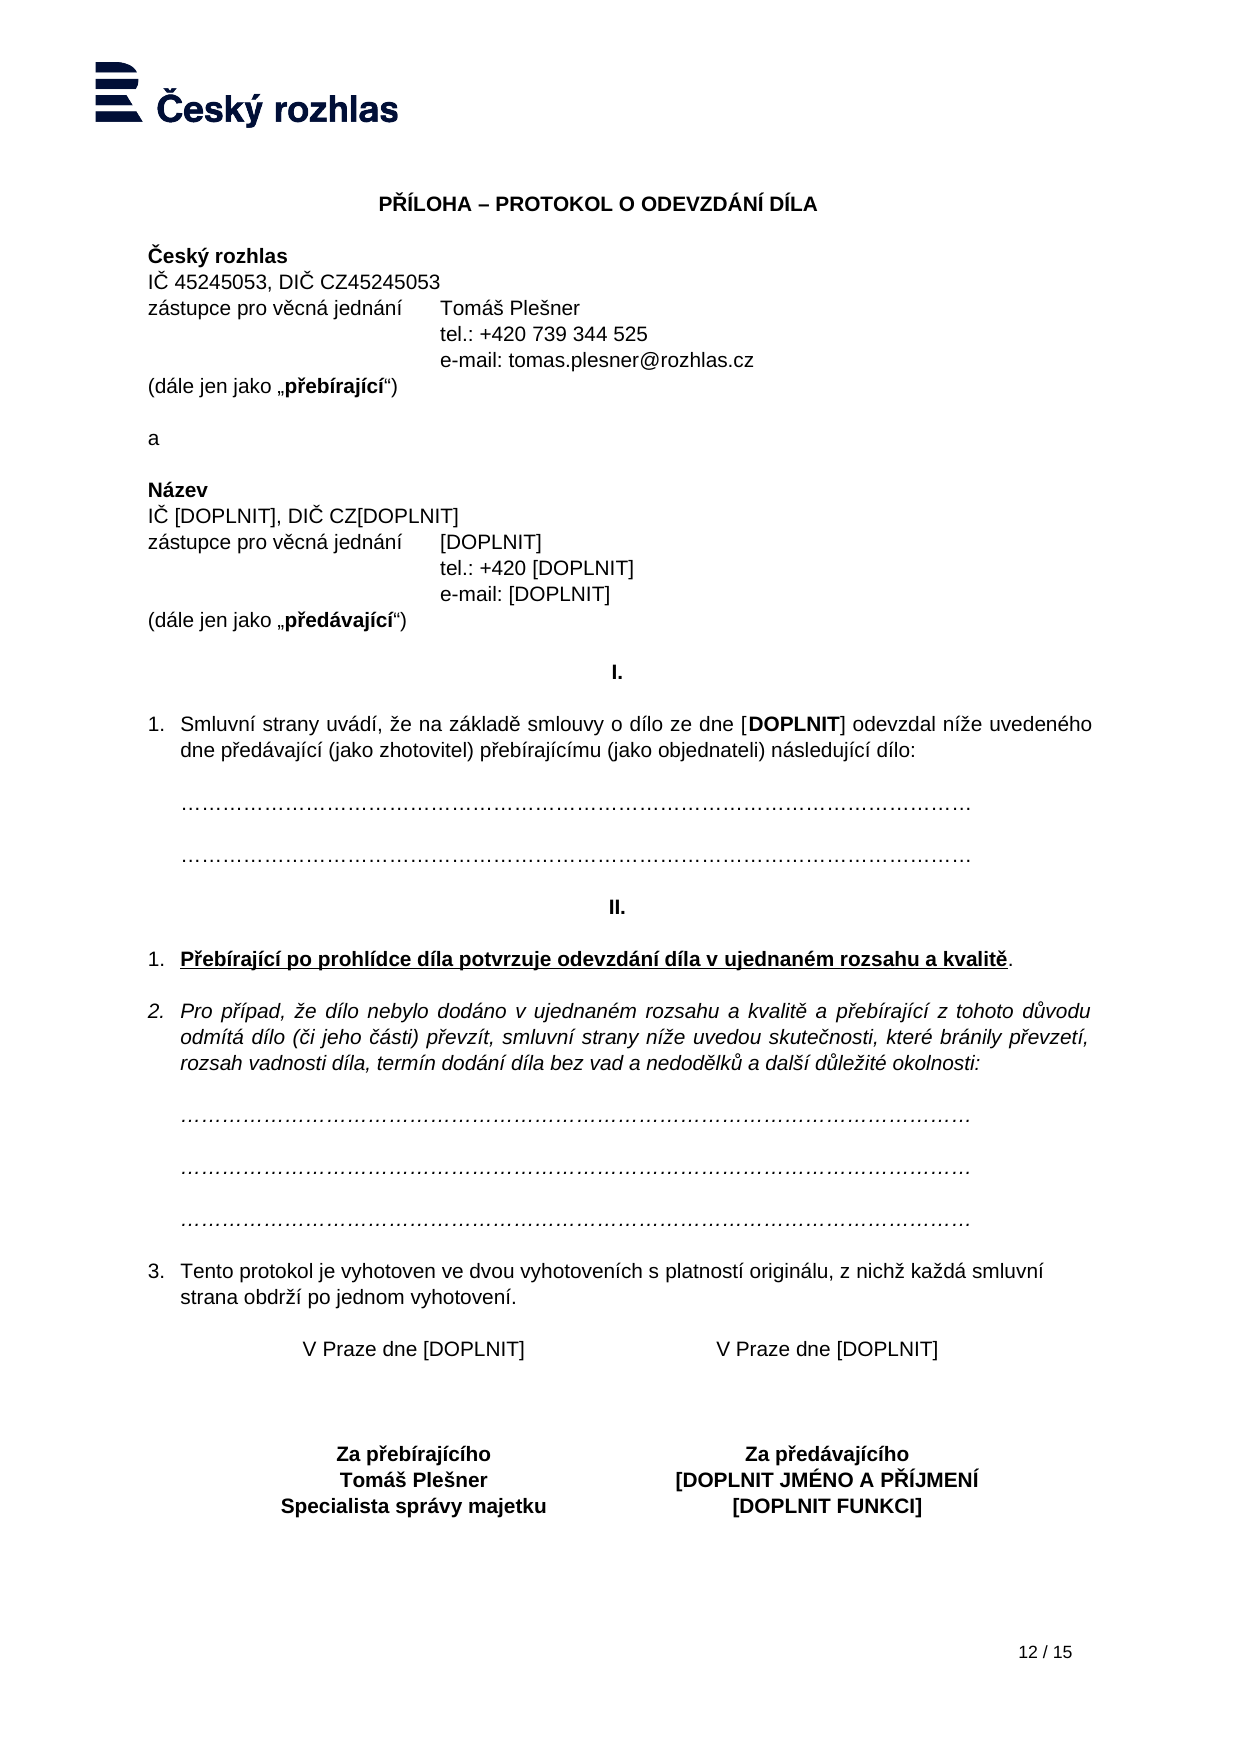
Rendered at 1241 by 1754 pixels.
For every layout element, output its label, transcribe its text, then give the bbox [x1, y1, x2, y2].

subtitle …………………………………………………………………………………………………… [180, 1206, 1093, 1232]
text (dále jen jako „předávající“) [148, 607, 1093, 633]
list Pro případ, že dílo nebylo dodáno v ujednaném rozsahu a kvalitě a přebírající z tohoto důvodu odmítá dílo (či jeho části) převzít, smluvní strany níže uvedou skutečnosti, které bránily převzetí, rozsah vadnosti díla, termín dodání díla bez vad a nedodělků a další důležité okolnosti: [148, 997, 1093, 1076]
table_cell Za přebírajícího Tomáš Plešner Specialista správy majetku [207, 1362, 621, 1570]
list Tento protokol je vyhotoven ve dvou vyhotoveních s platností originálu, z nichž každá smluvní strana obdrží po jednom vyhotovení. [148, 1258, 1093, 1310]
text IČ 45245053, DIČ CZ45245053 [148, 268, 1093, 294]
list …………………………………………………………………………………………………… [180, 841, 1093, 867]
text IČ [DOPLNIT], DIČ CZ[DOPLNIT] [148, 503, 1093, 529]
text tel.: +420 739 344 525 [148, 320, 1093, 346]
text Český rozhlas [148, 242, 1093, 268]
list …………………………………………………………………………………………………… [180, 789, 1093, 815]
table_header V Praze dne [DOPLNIT] [621, 1336, 1033, 1362]
text Název [148, 477, 1093, 503]
list Přebírající po prohlídce díla potvrzuje odevzdání díla v ujednaném rozsahu a kvalitě. [148, 945, 1093, 971]
list Smluvní strany uvádí, že na základě smlouvy o dílo ze dne [DOPLNIT] odevzdal níže uvedeného dne předávající (jako zhotovitel) přebírajícímu (jako objednateli) následující dílo: [148, 711, 1093, 763]
text zástupce pro věcná jednání Tomáš Plešner [148, 294, 1093, 320]
text zástupce pro věcná jednání [DOPLNIT] [148, 529, 1093, 555]
text (dále jen jako „přebírající“) [148, 372, 1093, 398]
text tel.: +420 [DOPLNIT] [148, 555, 1093, 581]
text e-mail: [DOPLNIT] [148, 581, 1093, 607]
subtitle …………………………………………………………………………………………………… [148, 1102, 1093, 1128]
table_cell Za předávajícího [DOPLNIT JMÉNO A PŘÍJMENÍ [DOPLNIT FUNKCI] [621, 1362, 1033, 1570]
text a [148, 424, 1093, 451]
picture [95, 62, 398, 128]
text PŘÍLOHA – PROTOKOL O ODEVZDÁNÍ DÍLA [148, 190, 1093, 216]
text e-mail: tomas.plesner@rozhlas.cz [148, 346, 1093, 372]
table_header V Praze dne [DOPLNIT] [207, 1336, 621, 1362]
subtitle …………………………………………………………………………………………………… [180, 1154, 1093, 1180]
